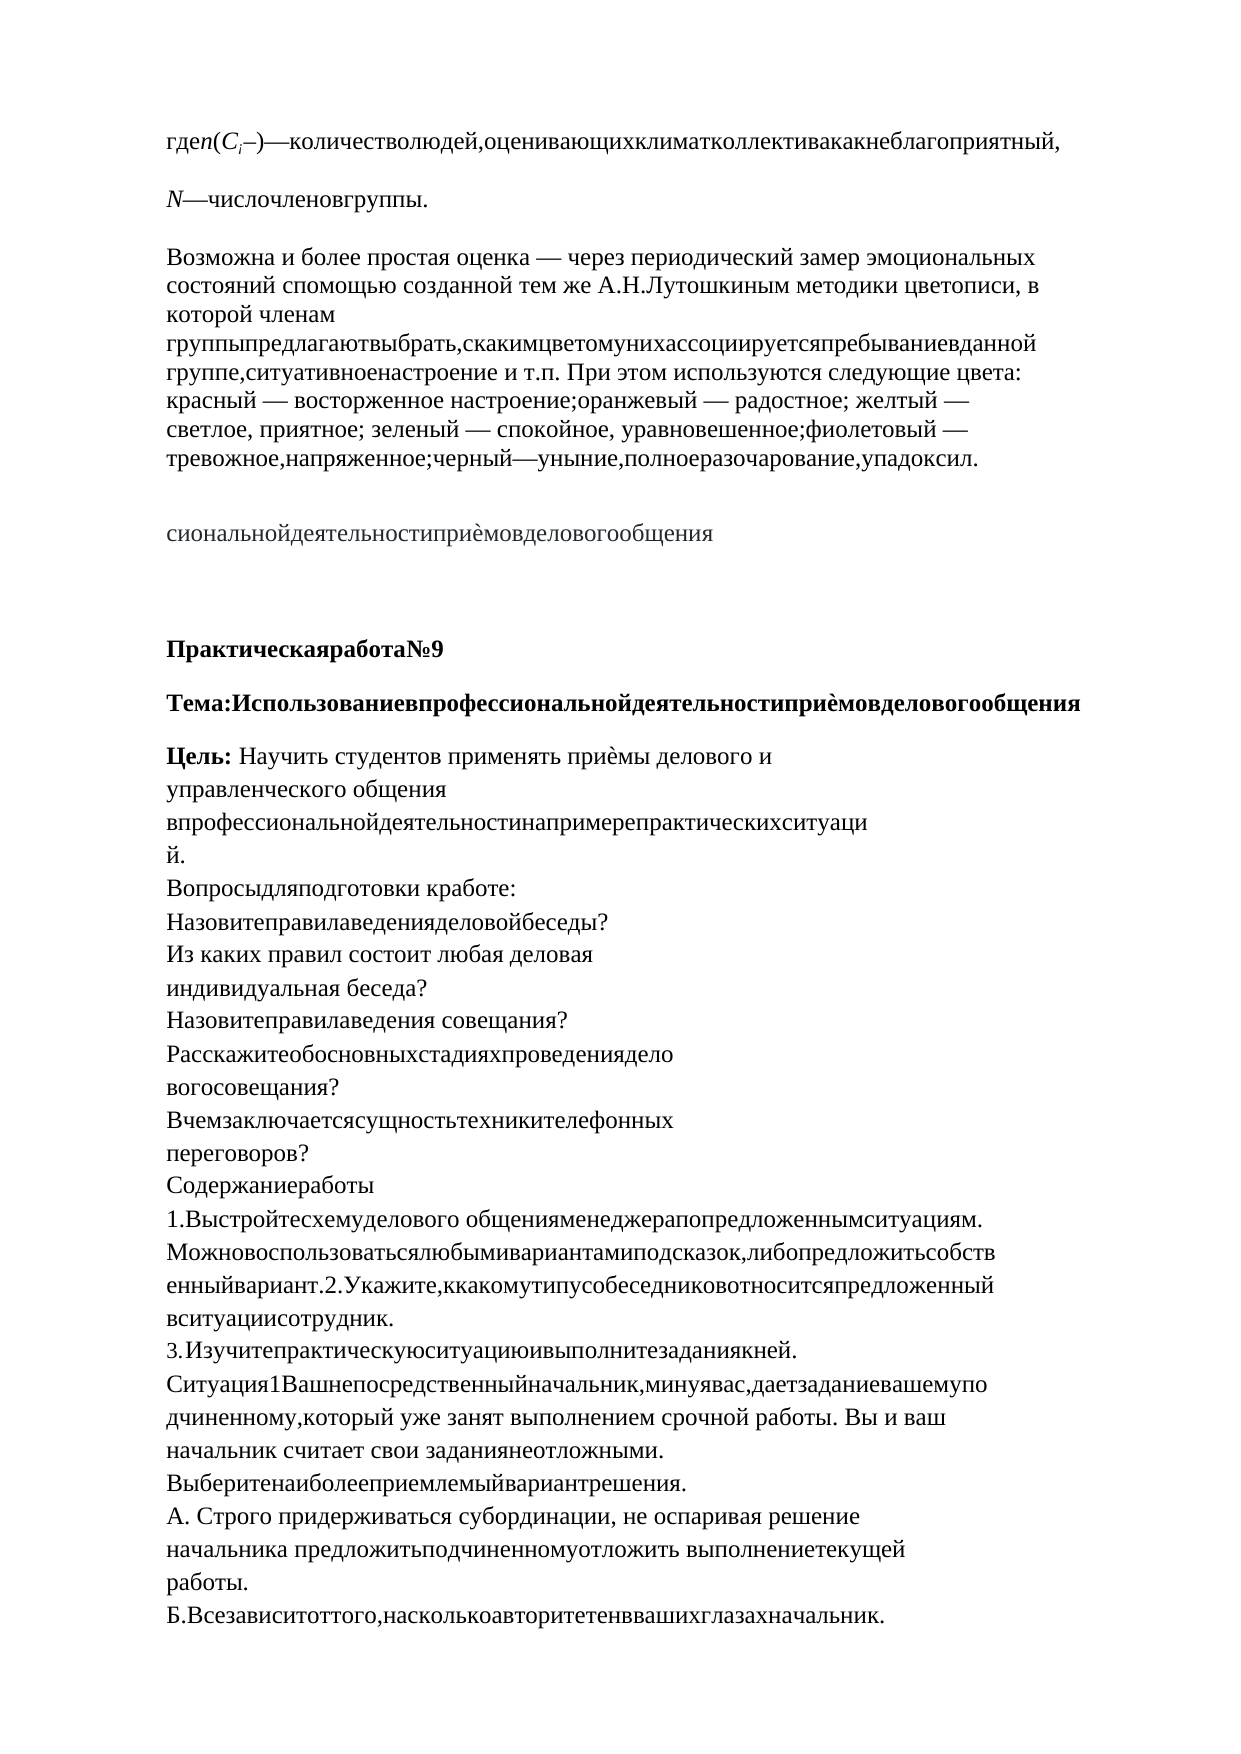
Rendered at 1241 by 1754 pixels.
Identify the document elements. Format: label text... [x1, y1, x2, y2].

text Из каких правил состоит любая деловая индивидуальная беседа?Назовитеправилаведения совещания? [166, 939, 653, 1034]
text сиональнойдеятельностиприѐмовделовогообщения [166, 518, 1122, 546]
text Можновоспользоватьсялюбымивариантамиподсказок,либопредложитьсобственныйвариант.2.Укажите,ккакомутипусобеседниковотноситсяпредложенный вситуациисотрудник. [166, 1237, 999, 1332]
text Цель: Научить студентов применять приѐмы делового и управленческого общения впрофессиональнойдеятельностинапримерепрактическихситуаций. [166, 741, 869, 869]
text N—числочленовгруппы. [166, 184, 1122, 212]
text А. Строго придерживаться субординации, не оспаривая решение начальника предложитьподчиненномуотложить выполнениетекущей работы. [166, 1501, 915, 1596]
text Содержаниеработы [166, 1171, 1122, 1199]
text 1.Выстройтесхемуделового общенияменеджерапопредложеннымситуациям. [166, 1204, 1122, 1232]
text Б.Всезависитоттого,насколькоавторитетенввашихглазахначальник. [166, 1600, 1122, 1629]
text Выберитенаиболееприемлемыйвариантрешения. [166, 1468, 1122, 1497]
text Возможна и более простая оценка — через периодический замер эмоциональных состояний спомощью созданной тем же А.Н.Лутошкиным методики цветописи, в которой членам группыпредлагаютвыбрать,скакимцветомунихассоциируетсяпребываниевданнойгруппе,ситуативноенастроение и т.п. При этом используются следующие цвета: красный — восторженное настроение;оранжевый — радостное; желтый — светлое, приятное; зеленый — спокойное, уравновешенное;фиолетовый —тревожное,напряженное;черный—уныние,полноеразочарование,упадоксил. [166, 242, 1047, 472]
text Назовитеправилаведенияделовойбеседы? [166, 907, 1122, 935]
text Ситуация1Вашнепосредственныйначальник,минуявас,даетзаданиевашемуподчиненному,который уже занят выполнением срочной работы. Вы и ваш начальник считает свои заданиянеотложными. [166, 1369, 999, 1464]
list Изучитепрактическуюситуациюивыполнитезаданиякней. [166, 1336, 1122, 1365]
text Вопросыдляподготовки кработе: [166, 873, 1122, 902]
text Практическаяработа№9 [166, 634, 1122, 663]
text Расскажитеобосновныхстадияхпроведенияделовогосовещания?Вчемзаключаетсясущностьтехникителефонныхпереговоров? [166, 1039, 676, 1167]
text Тема:Использованиевпрофессиональнойдеятельностиприѐмовделовогообщения [166, 688, 1122, 717]
text гдеn(С¡–)—количестволюдей,оценивающихклиматколлективакакнеблагоприятный, [166, 126, 1122, 154]
